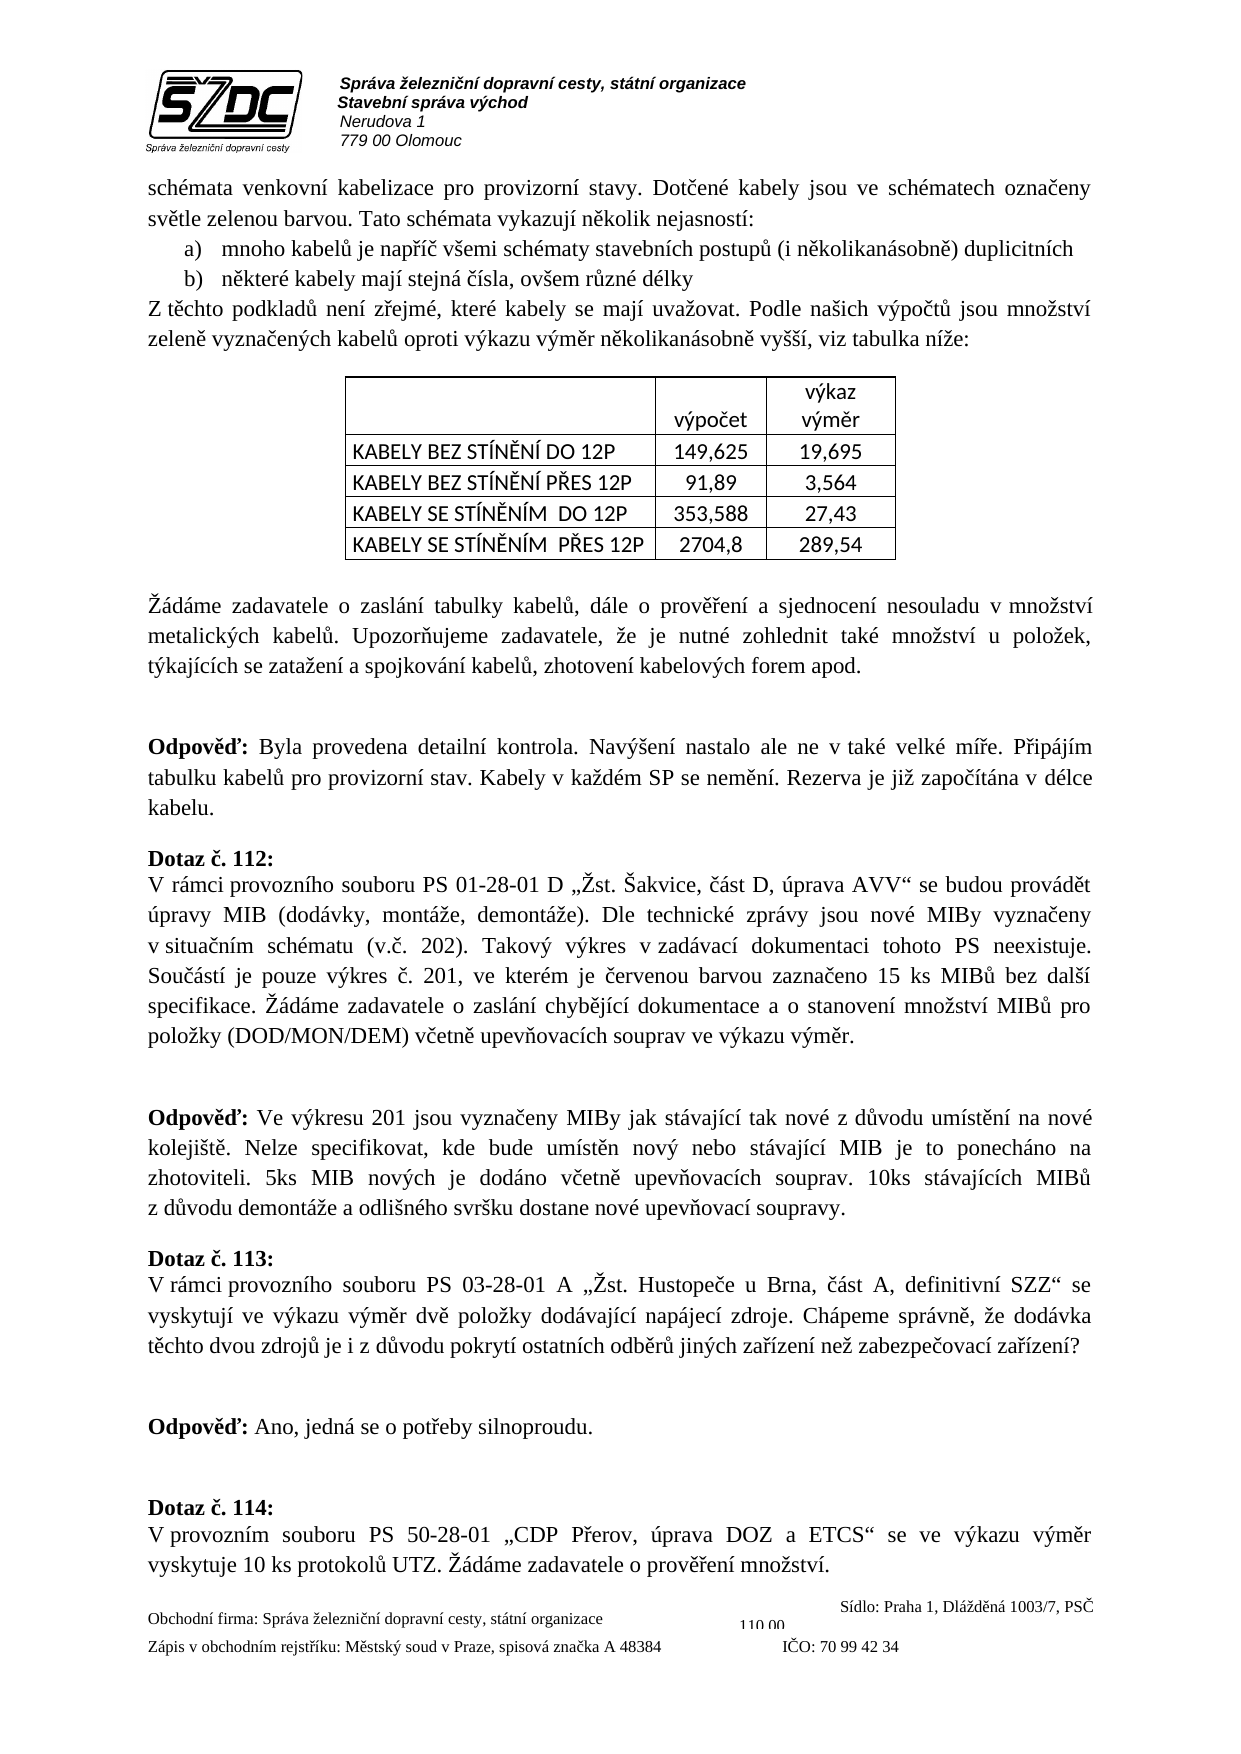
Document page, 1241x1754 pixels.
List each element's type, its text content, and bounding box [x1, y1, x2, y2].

table_cell KABELY SE STÍNĚNÍM DO 12P [346, 497, 655, 527]
table_cell KABELY BEZ STÍNĚNÍ DO 12P [346, 435, 655, 465]
text V rámci provozního souboru PS 03-28-01 A „Žst. Hustopeče u Brna, část A, definitivní SZZ“ se vyskytují ve výkazu výměr dvě položky dodávající napájecí zdroje. Chápeme správně, že dodávka těchto dvou zdrojů je i z důvodu pokrytí ostatních odběrů jiných zařízení než zabezpečovací zařízení? [148, 1272, 1093, 1358]
table_cell 91,89 [656, 466, 766, 496]
text Z těchto podkladů není zřejmé, které kabely se mají uvažovat. Podle našich výpočtů jsou množství zeleně vyznačených kabelů oproti výkazu výměr několikanásobně vyšší, viz tabulka níže: [148, 295, 1093, 352]
table_header výpočet [656, 378, 766, 433]
table_cell 2704,8 [656, 528, 766, 558]
text Žádáme zadavatele o zaslání tabulky kabelů, dále o prověření a sjednocení nesouladu v množství metalických kabelů. Upozorňujeme zadavatele, že je nutné zohlednit také množství u položek, týkajících se zatažení a spojkování kabelů, zhotovení kabelových forem apod. [148, 592, 1093, 678]
text Dotaz č. 113: [148, 1245, 1093, 1272]
table_cell 353,588 [656, 497, 766, 527]
text Dotaz č. 112: [148, 845, 1093, 871]
table_header výkaz výměr [767, 378, 895, 433]
table_cell 19,695 [767, 435, 895, 465]
text Odpověď: Ano, jedná se o potřeby silnoproudu. [148, 1413, 1093, 1439]
text Odpověď: Ve výkresu 201 jsou vyznačeny MIBy jak stávající tak nové z důvodu umístění na nové kolejiště. Nelze specifikovat, kde bude umístěn nový nebo stávající MIB je to ponecháno na zhotoviteli. 5ks MIB nových je dodáno včetně upevňovacích souprav. 10ks stávajících MIBů z důvodu demontáže a odlišného svršku dostane nové upevňovací soupravy. [148, 1103, 1093, 1221]
table_cell KABELY BEZ STÍNĚNÍ PŘES 12P [346, 466, 655, 496]
text V rámci provozního souboru PS 01-28-01 D „Žst. Šakvice, část D, úprava AVV“ se budou provádět úpravy MIB (dodávky, montáže, demontáže). Dle technické zprávy jsou nové MIBy vyznačeny v situačním schématu (v.č. 202). Takový výkres v zadávací dokumentaci tohoto PS neexistuje. Součástí je pouze výkres č. 201, ve kterém je červenou barvou zaznačeno 15 ks MIBů bez další specifikace. Žádáme zadavatele o zaslání chybějící dokumentace a o stanovení množství MIBů pro položky (DOD/MON/DEM) včetně upevňovacích souprav ve výkazu výměr. [148, 871, 1093, 1049]
text V provozním souboru PS 50-28-01 „CDP Přerov, úprava DOZ a ETCS“ se ve výkazu výměr vyskytuje 10 ks protokolů UTZ. Žádáme zadavatele o prověření množství. [148, 1521, 1093, 1577]
table_cell KABELY SE STÍNĚNÍM PŘES 12P [346, 528, 655, 558]
table_cell 289,54 [767, 528, 895, 558]
picture [145, 69, 303, 153]
text Odpověď: Byla provedena detailní kontrola. Navýšení nastalo ale ne v také velké míře. Připájím tabulku kabelů pro provizorní stav. Kabely v každém SP se nemění. Rezerva je již započítána v délce kabelu. [148, 733, 1093, 820]
list mnoho kabelů je napříč všemi schématy stavebních postupů (i několikanásobně) duplicitních [184, 235, 1093, 261]
table_header [346, 378, 655, 433]
table_cell 149,625 [656, 435, 766, 465]
table_cell 27,43 [767, 497, 895, 527]
list některé kabely mají stejná čísla, ovšem různé délky [184, 265, 1093, 291]
text Dotaz č. 114: [148, 1494, 1093, 1521]
table_cell 3,564 [767, 466, 895, 496]
